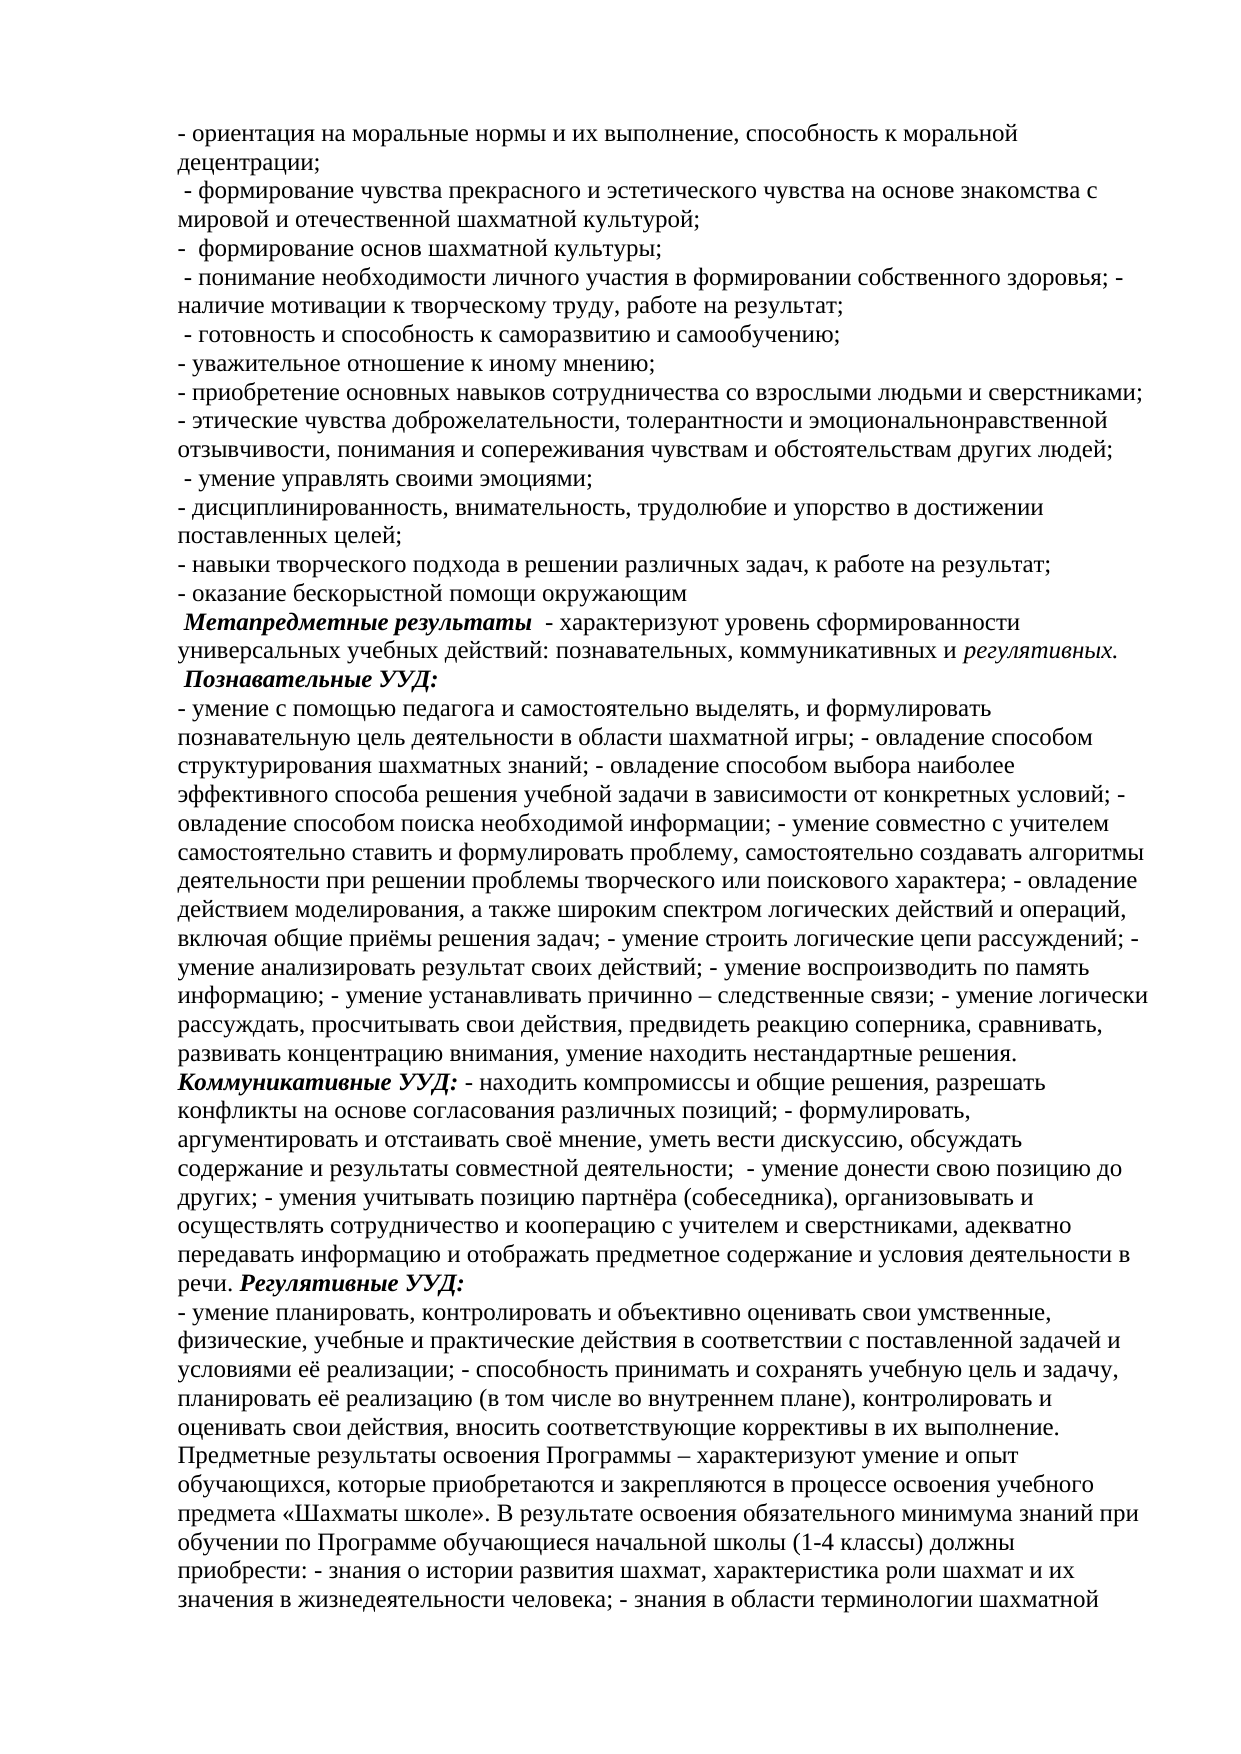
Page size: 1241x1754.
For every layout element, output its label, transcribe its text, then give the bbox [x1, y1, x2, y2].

text Коммуникативные УУД: - находить компромиссы и общие решения, разрешать конфликты на основе согласования различных позиций; - формулировать, аргументировать и отстаивать своё мнение, уметь вести дискуссию, обсуждать содержание и результаты совместной деятельности; - умение донести свою позицию до других; - умения учитывать позицию партнёра (собеседника), организовывать и осуществлять сотрудничество и кооперацию с учителем и сверстниками, адекватно передавать информацию и отображать предметное содержание и условия деятельности в речи. Регулятивные УУД: [177, 1067, 1152, 1297]
text - умение с помощью педагога и самостоятельно выделять, и формулировать познавательную цель деятельности в области шахматной игры; - овладение способом структурирования шахматных знаний; - овладение способом выбора наиболее эффективного способа решения учебной задачи в зависимости от конкретных условий; - овладение способом поиска необходимой информации; - умение совместно с учителем самостоятельно ставить и формулировать проблему, самостоятельно создавать алгоритмы деятельности при решении проблемы творческого или поискового характера; - овладение действием моделирования, а также широким спектром логических действий и операций, включая общие приёмы решения задач; - умение строить логические цепи рассуждений; - умение анализировать результат своих действий; - умение воспроизводить по память информацию; - умение устанавливать причинно – следственные связи; - умение логически рассуждать, просчитывать свои действия, предвидеть реакцию соперника, сравнивать, развивать концентрацию внимания, умение находить нестандартные решения. [177, 693, 1152, 1067]
text - навыки творческого подхода в решении различных задач, к работе на результат; [177, 549, 1152, 578]
text Познавательные УУД: [177, 664, 1152, 693]
text - приобретение основных навыков сотрудничества со взрослыми людьми и сверстниками; - этические чувства доброжелательности, толерантности и эмоциональнонравственной отзывчивости, понимания и сопереживания чувствам и обстоятельствам других людей; [177, 377, 1152, 463]
text - уважительное отношение к иному мнению; [177, 348, 1152, 377]
text - понимание необходимости личного участия в формировании собственного здоровья; - наличие мотивации к творческому труду, работе на результат; [177, 262, 1152, 319]
text - ориентация на моральные нормы и их выполнение, способность к моральной децентрации; [177, 118, 1152, 176]
text - готовность и способность к саморазвитию и самообучению; [177, 319, 1152, 348]
text - формирование основ шахматной культуры; [177, 233, 1152, 262]
text - умение управлять своими эмоциями; [177, 463, 1152, 492]
text Метапредметные результаты - характеризуют уровень сформированности универсальных учебных действий: познавательных, коммуникативных и регулятивных. [177, 607, 1152, 664]
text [177, 1297, 1152, 1613]
text - дисциплинированность, внимательность, трудолюбие и упорство в достижении поставленных целей; [177, 492, 1152, 549]
text - формирование чувства прекрасного и эстетического чувства на основе знакомства с мировой и отечественной шахматной культурой; [177, 176, 1152, 233]
text - оказание бескорыстной помощи окружающим [177, 578, 1152, 607]
